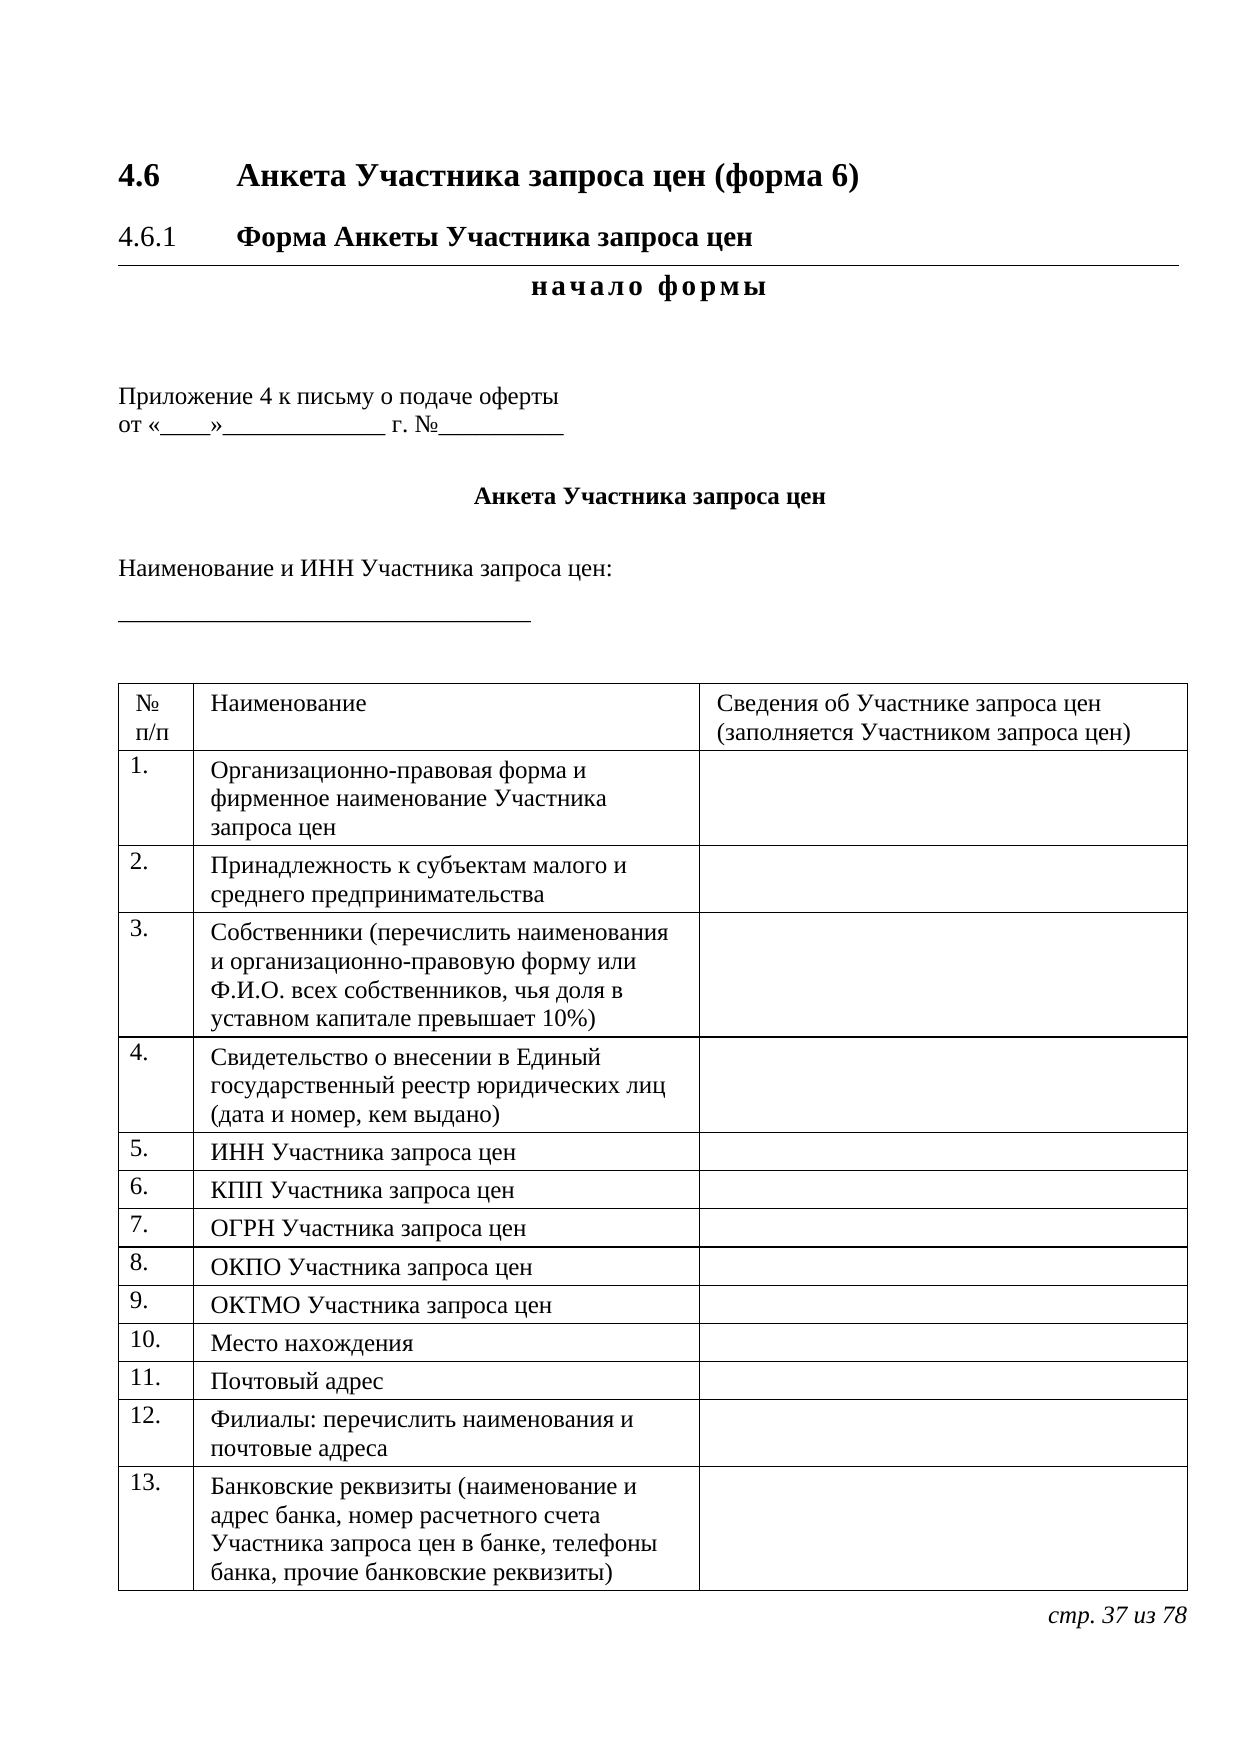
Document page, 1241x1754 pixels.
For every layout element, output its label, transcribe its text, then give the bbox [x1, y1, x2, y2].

table_cell КПП Участника запроса цен [194, 1171, 699, 1208]
text Наименование и ИНН Участника запроса цен: [118, 553, 1181, 582]
table_header Наименование [194, 684, 699, 749]
table_cell [700, 1286, 1187, 1323]
text Приложение 4 к письму о подаче оферты от «____»_____________ г. №__________ [118, 381, 1181, 438]
table_cell [700, 751, 1187, 845]
table_cell [119, 1248, 193, 1284]
table_cell [119, 1362, 193, 1399]
table_cell [119, 913, 193, 1036]
table_cell [700, 1248, 1187, 1284]
table_cell [700, 1171, 1187, 1208]
table_cell ОГРН Участника запроса цен [194, 1209, 699, 1246]
text _________________________________ [118, 596, 1181, 625]
table_cell ИНН Участника запроса цен [194, 1133, 699, 1170]
table_cell [119, 846, 193, 912]
table_cell [119, 1324, 193, 1361]
table_cell [700, 1467, 1187, 1590]
table_cell ОКПО Участника запроса цен [194, 1248, 699, 1284]
table_cell [119, 1171, 193, 1208]
table_cell Почтовый адрес [194, 1362, 699, 1399]
table_cell [119, 751, 193, 845]
table_cell Свидетельство о внесении в Единый государственный реестр юридических лиц (дата и номер, кем выдано) [194, 1038, 699, 1132]
table_cell [700, 1133, 1187, 1170]
table_cell Собственники (перечислить наименования и организационно-правовую форму или Ф.И.О. всех собственников, чья доля в уставном капитале превышает 10%) [194, 913, 699, 1036]
table_cell Филиалы: перечислить наименования и почтовые адреса [194, 1400, 699, 1466]
table_cell [119, 1038, 193, 1132]
table_cell [700, 1038, 1187, 1132]
table_cell [119, 1209, 193, 1246]
table_header Сведения об Участнике запроса цен (заполняется Участником запроса цен) [700, 684, 1187, 749]
table_cell Место нахождения [194, 1324, 699, 1361]
table_cell [700, 846, 1187, 912]
table_cell [119, 1400, 193, 1466]
table_cell [700, 1209, 1187, 1246]
table_cell ОКТМО Участника запроса цен [194, 1286, 699, 1323]
table_header № п/п [119, 684, 193, 749]
table_cell [119, 1467, 193, 1590]
table_cell [119, 1286, 193, 1323]
subtitle Анкета Участника запроса цен (форма ) [118, 156, 1181, 194]
table_cell Организационно-правовая форма и фирменное наименование Участника запроса цен [194, 751, 699, 845]
table_cell [700, 1324, 1187, 1361]
table_cell [700, 913, 1187, 1036]
table_cell Принадлежность к субъектам малого и среднего предпринимательства [194, 846, 699, 912]
table_cell [700, 1400, 1187, 1466]
text Анкета Участника запроса цен [118, 481, 1181, 510]
text Форма Анкеты Участника запроса цен [118, 219, 1181, 252]
text начало формы [118, 266, 1179, 302]
table_cell Банковские реквизиты (наименование и адрес банка, номер расчетного счета Участника запроса цен в банке, телефоны банка, прочие банковские реквизиты) [194, 1467, 699, 1590]
table_cell [700, 1362, 1187, 1399]
table_cell [119, 1133, 193, 1170]
